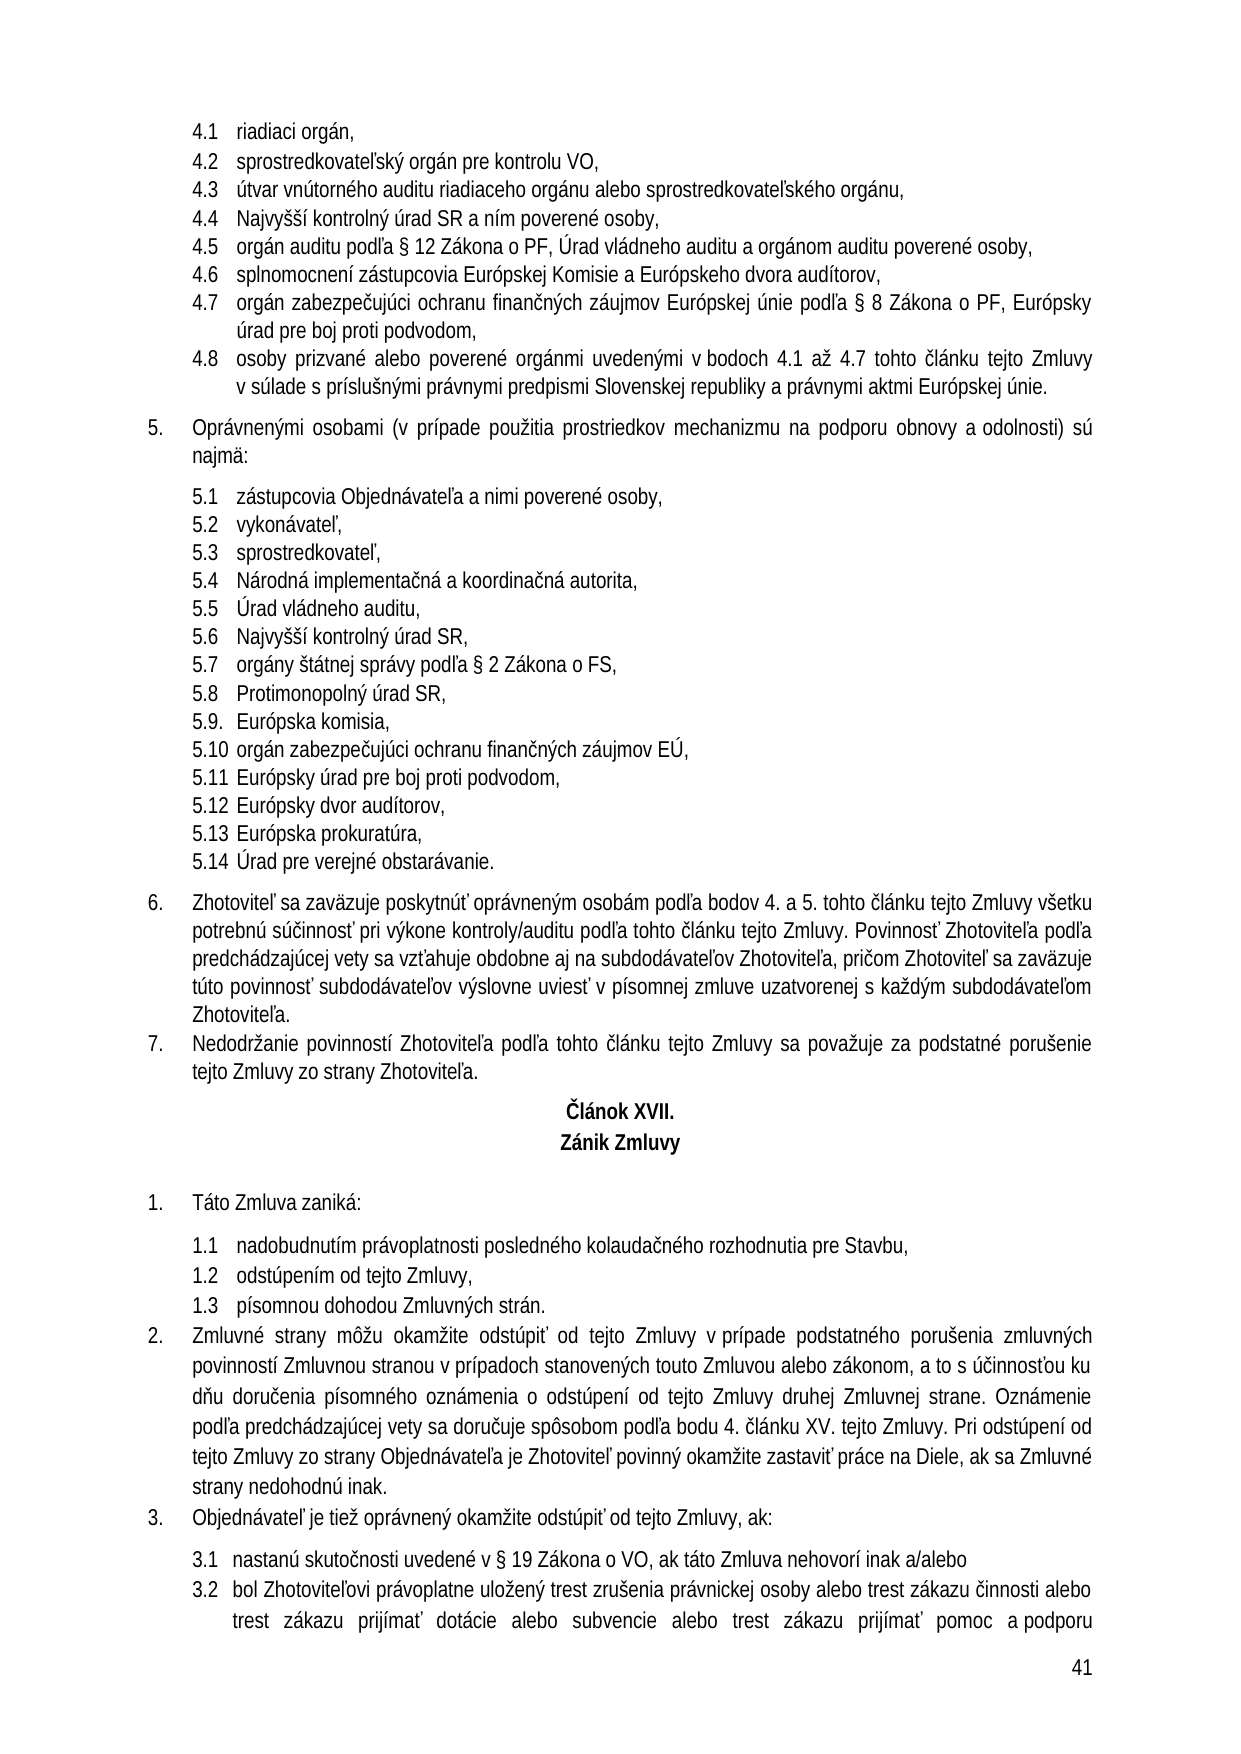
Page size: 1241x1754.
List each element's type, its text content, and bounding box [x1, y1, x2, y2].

list osoby prizvané alebo poverené orgánmi uvedenými v bodoch 4.1 až 4.7 tohto článku tejto Zmluvy v súlade s príslušnými právnymi predpismi Slovenskej republiky a právnymi aktmi Európskej únie. [192, 345, 1092, 400]
list odstúpením od tejto Zmluvy, [192, 1262, 1092, 1288]
list 5.14 Úrad pre verejné obstarávanie. [192, 848, 1092, 875]
list Zhotoviteľ sa zaväzuje poskytnúť oprávneným osobám podľa bodov 4. a 5. tohto článku tejto Zmluvy všetku potrebnú súčinnosť pri výkone kontroly/auditu podľa tohto článku tejto Zmluvy. Povinnosť Zhotoviteľa podľa predchádzajúcej vety sa vzťahuje obdobne aj na subdodávateľov Zhotoviteľa, pričom Zhotoviteľ sa zaväzuje túto povinnosť subdodávateľov výslovne uviesť v písomnej zmluve uzatvorenej s každým subdodávateľom Zhotoviteľa. [148, 889, 1092, 1028]
list 1.1 nadobudnutím právoplatnosti posledného kolaudačného rozhodnutia pre Stavbu, [192, 1232, 1092, 1258]
subtitle Zmluvné strany môžu okamžite odstúpiť od tejto Zmluvy v prípade podstatného porušenia zmluvných povinností Zmluvnou stranou v prípadoch stanovených touto Zmluvou alebo zákonom, a to s účinnosťou ku dňu doručenia písomného oznámenia o odstúpení od tejto Zmluvy druhej Zmluvnej strane. Oznámenie podľa predchádzajúcej vety sa doručuje spôsobom podľa bodu 4. článku XV. tejto Zmluvy. Pri odstúpení od tejto Zmluvy zo strany Objednávateľa je Zhotoviteľ povinný okamžite zastaviť práce na Diele, ak sa Zmluvné strany nedohodnú inak. [148, 1322, 1092, 1500]
list Táto Zmluva zaniká: [148, 1189, 1092, 1215]
list riadiaci orgán, [192, 118, 1092, 144]
list Najvyšší kontrolný úrad SR a ním poverené osoby, [192, 204, 1092, 231]
list Objednávateľ je tiež oprávnený okamžite odstúpiť od tejto Zmluvy, ak: [148, 1503, 1092, 1530]
list vykonávateľ, [192, 511, 1092, 537]
list útvar vnútorného auditu riadiaceho orgánu alebo sprostredkovateľského orgánu, [192, 176, 1092, 203]
text Zánik Zmluvy [148, 1128, 1092, 1155]
list 5.11 Európsky úrad pre boj proti podvodom, [192, 764, 1092, 790]
list splnomocnení zástupcovia Európskej Komisie a Európskeho dvora audítorov, [192, 261, 1092, 287]
list 5.8 Protimonopolný úrad SR, [192, 679, 1092, 706]
list 5.10 orgán zabezpečujúci ochranu finančných záujmov EÚ, [192, 736, 1092, 762]
list orgán zabezpečujúci ochranu finančných záujmov Európskej únie podľa § 8 Zákona o PF, Európsky úrad pre boj proti podvodom, [192, 289, 1092, 343]
list 5.6 Najvyšší kontrolný úrad SR, [192, 623, 1092, 650]
list 5.5 Úrad vládneho auditu, [192, 595, 1092, 622]
list 5.1 zástupcovia Objednávateľa a nimi poverené osoby, [192, 483, 1092, 509]
list 5.4 Národná implementačná a koordinačná autorita, [192, 567, 1092, 593]
list sprostredkovateľský orgán pre kontrolu VO, [192, 148, 1092, 175]
list orgán auditu podľa § 12 Zákona o PF, Úrad vládneho auditu a orgánom auditu poverené osoby, [192, 233, 1092, 259]
list 5.9. Európska komisia, [192, 708, 1092, 734]
list Oprávnenými osobami (v prípade použitia prostriedkov mechanizmu na podporu obnovy a odolnosti) sú najmä: [148, 414, 1092, 468]
list Nedodržanie povinností Zhotoviteľa podľa tohto článku tejto Zmluvy sa považuje za podstatné porušenie tejto Zmluvy zo strany Zhotoviteľa. [148, 1029, 1092, 1084]
list 5.7 orgány štátnej správy podľa § 2 Zákona o FS, [192, 651, 1092, 678]
list 5.13 Európska prokuratúra, [192, 820, 1092, 847]
list 5.3 sprostredkovateľ, [192, 539, 1092, 565]
list 3.1 nastanú skutočnosti uvedené v § 19 Zákona o VO, ak táto Zmluva nehovorí inak a/alebo [192, 1546, 1092, 1573]
list 5.12 Európsky dvor audítorov, [192, 792, 1092, 818]
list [192, 1576, 1092, 1633]
text Článok XVII. [148, 1098, 1092, 1125]
list 1.3 písomnou dohodou Zmluvných strán. [192, 1292, 1092, 1318]
